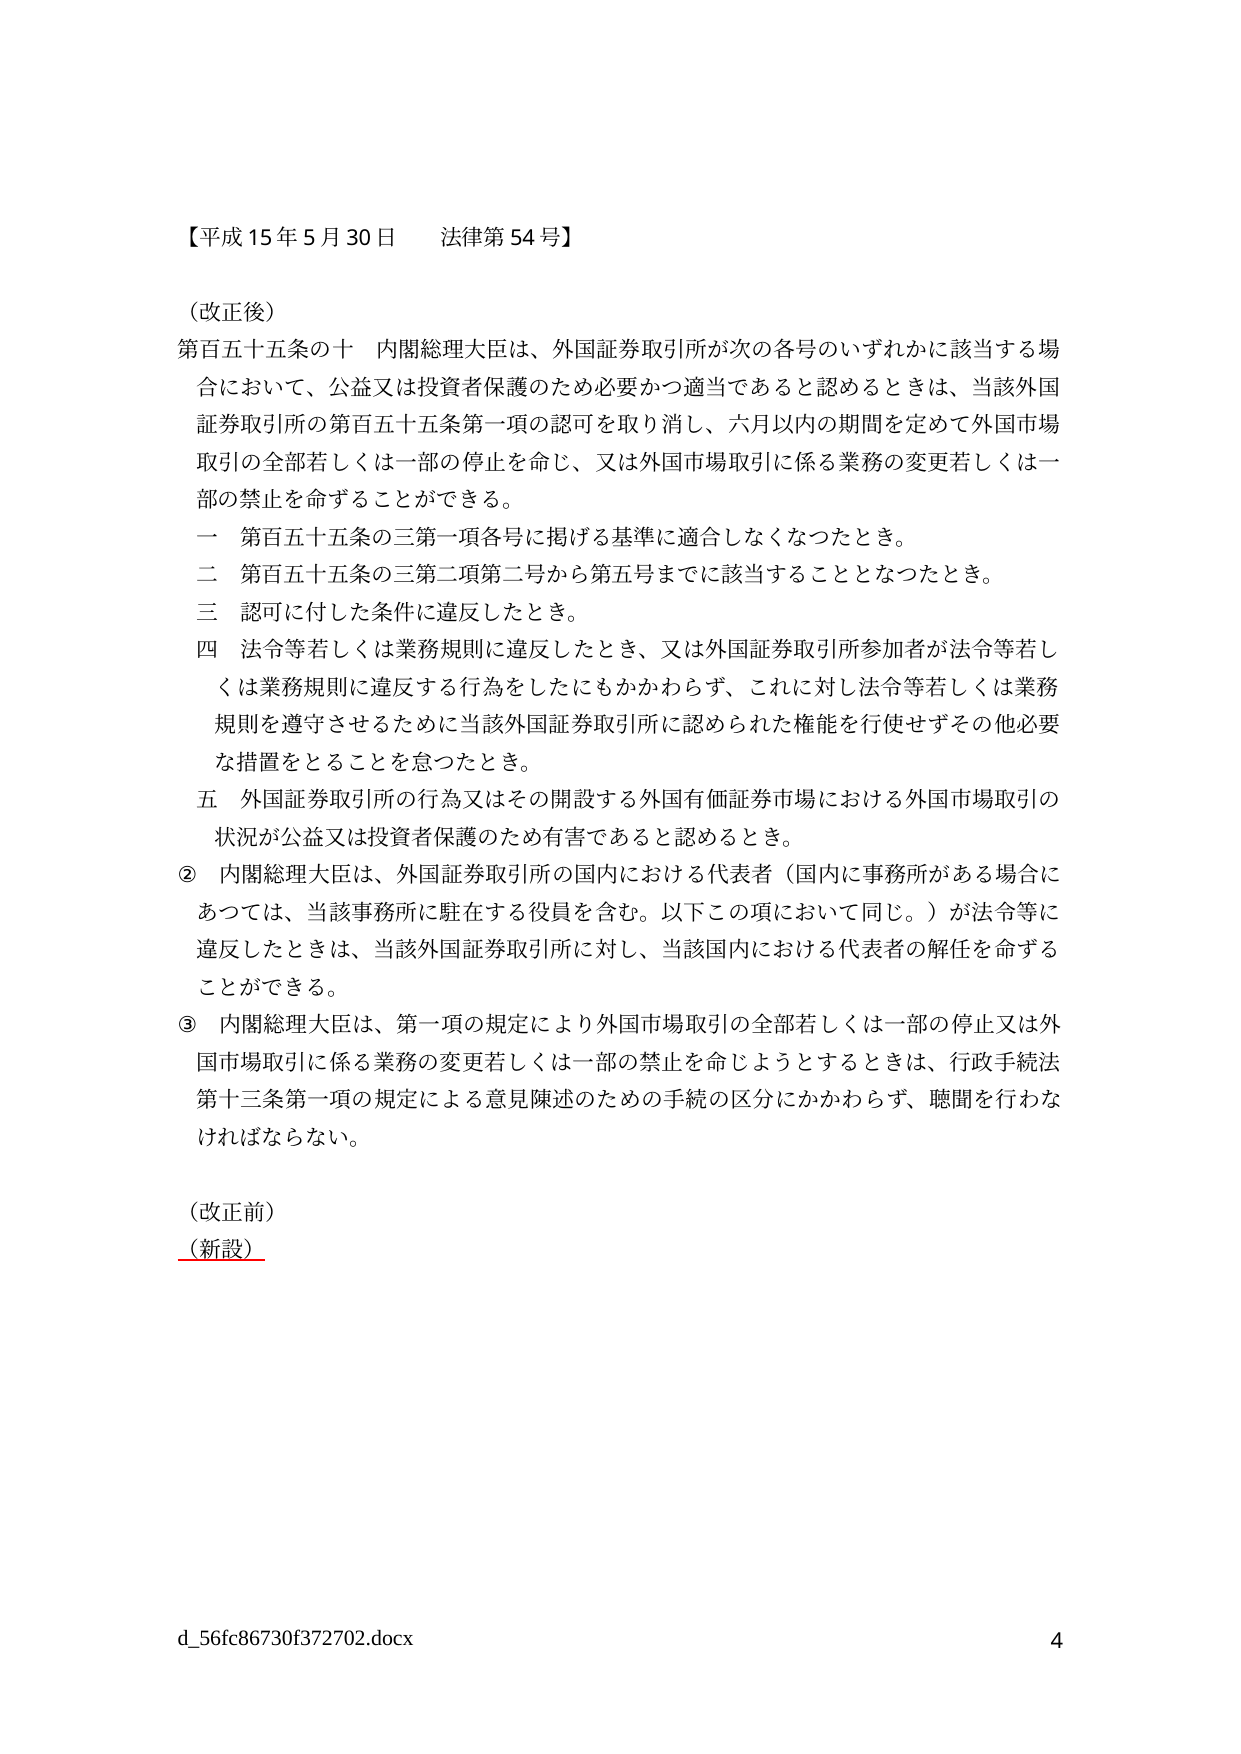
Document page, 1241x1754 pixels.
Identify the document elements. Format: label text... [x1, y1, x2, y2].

text 【平成15年5月30日 法律第54号】 [177, 217, 1063, 254]
text （新設） [177, 1229, 1063, 1267]
text （改正後） [177, 292, 1063, 329]
text ③ 内閣総理大臣は、第一項の規定により外国市場取引の全部若しくは一部の停止又は外国市場取引に係る業務の変更若しくは一部の禁止を命じようとするときは、行政手続法第十三条第一項の規定による意見陳述のための手続の区分にかかわらず、聴聞を行わなければならない。 [177, 1004, 1063, 1154]
text （改正前） [177, 1192, 1063, 1229]
text 四 法令等若しくは業務規則に違反したとき、又は外国証券取引所参加者が法令等若しくは業務規則に違反する行為をしたにもかかわらず、これに対し法令等若しくは業務規則を遵守させるために当該外国証券取引所に認められた権能を行使せずその他必要な措置をとることを怠つたとき。 [196, 629, 1063, 779]
text 三 認可に付した条件に違反したとき。 [196, 592, 1063, 629]
text 一 第百五十五条の三第一項各号に掲げる基準に適合しなくなつたとき。 [196, 517, 1063, 554]
text 二 第百五十五条の三第二項第二号から第五号までに該当することとなつたとき。 [196, 554, 1063, 592]
text ② 内閣総理大臣は、外国証券取引所の国内における代表者（国内に事務所がある場合にあつては、当該事務所に駐在する役員を含む。以下この項において同じ。）が法令等に違反したときは、当該外国証券取引所に対し、当該国内における代表者の解任を命ずることができる。 [177, 854, 1063, 1004]
text 第百五十五条の十 内閣総理大臣は、外国証券取引所が次の各号のいずれかに該当する場合において、公益又は投資者保護のため必要かつ適当であると認めるときは、当該外国証券取引所の第百五十五条第一項の認可を取り消し、六月以内の期間を定めて外国市場取引の全部若しくは一部の停止を命じ、又は外国市場取引に係る業務の変更若しくは一部の禁止を命ずることができる。 [177, 329, 1063, 517]
text 五 外国証券取引所の行為又はその開設する外国有価証券市場における外国市場取引の状況が公益又は投資者保護のため有害であると認めるとき。 [196, 779, 1063, 854]
